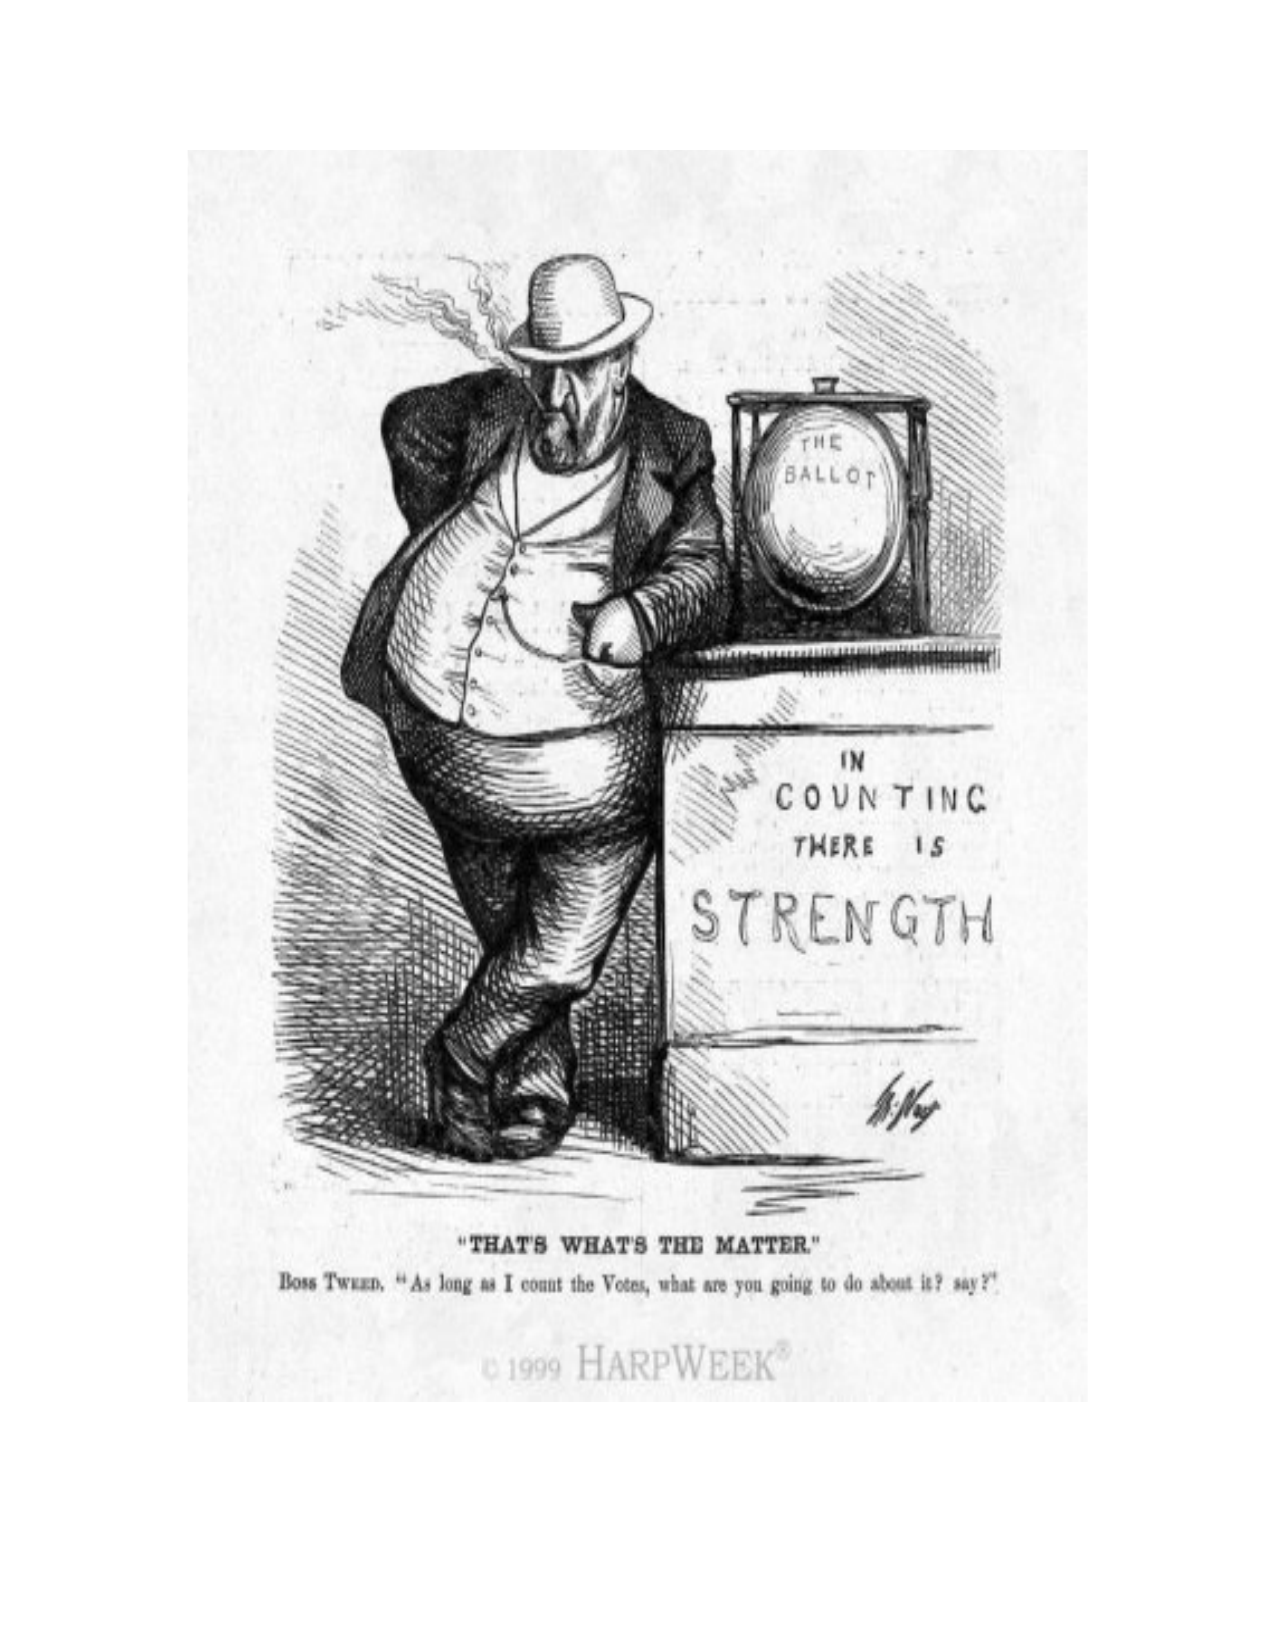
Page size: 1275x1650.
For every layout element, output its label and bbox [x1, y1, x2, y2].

picture [187, 150, 1088, 1402]
